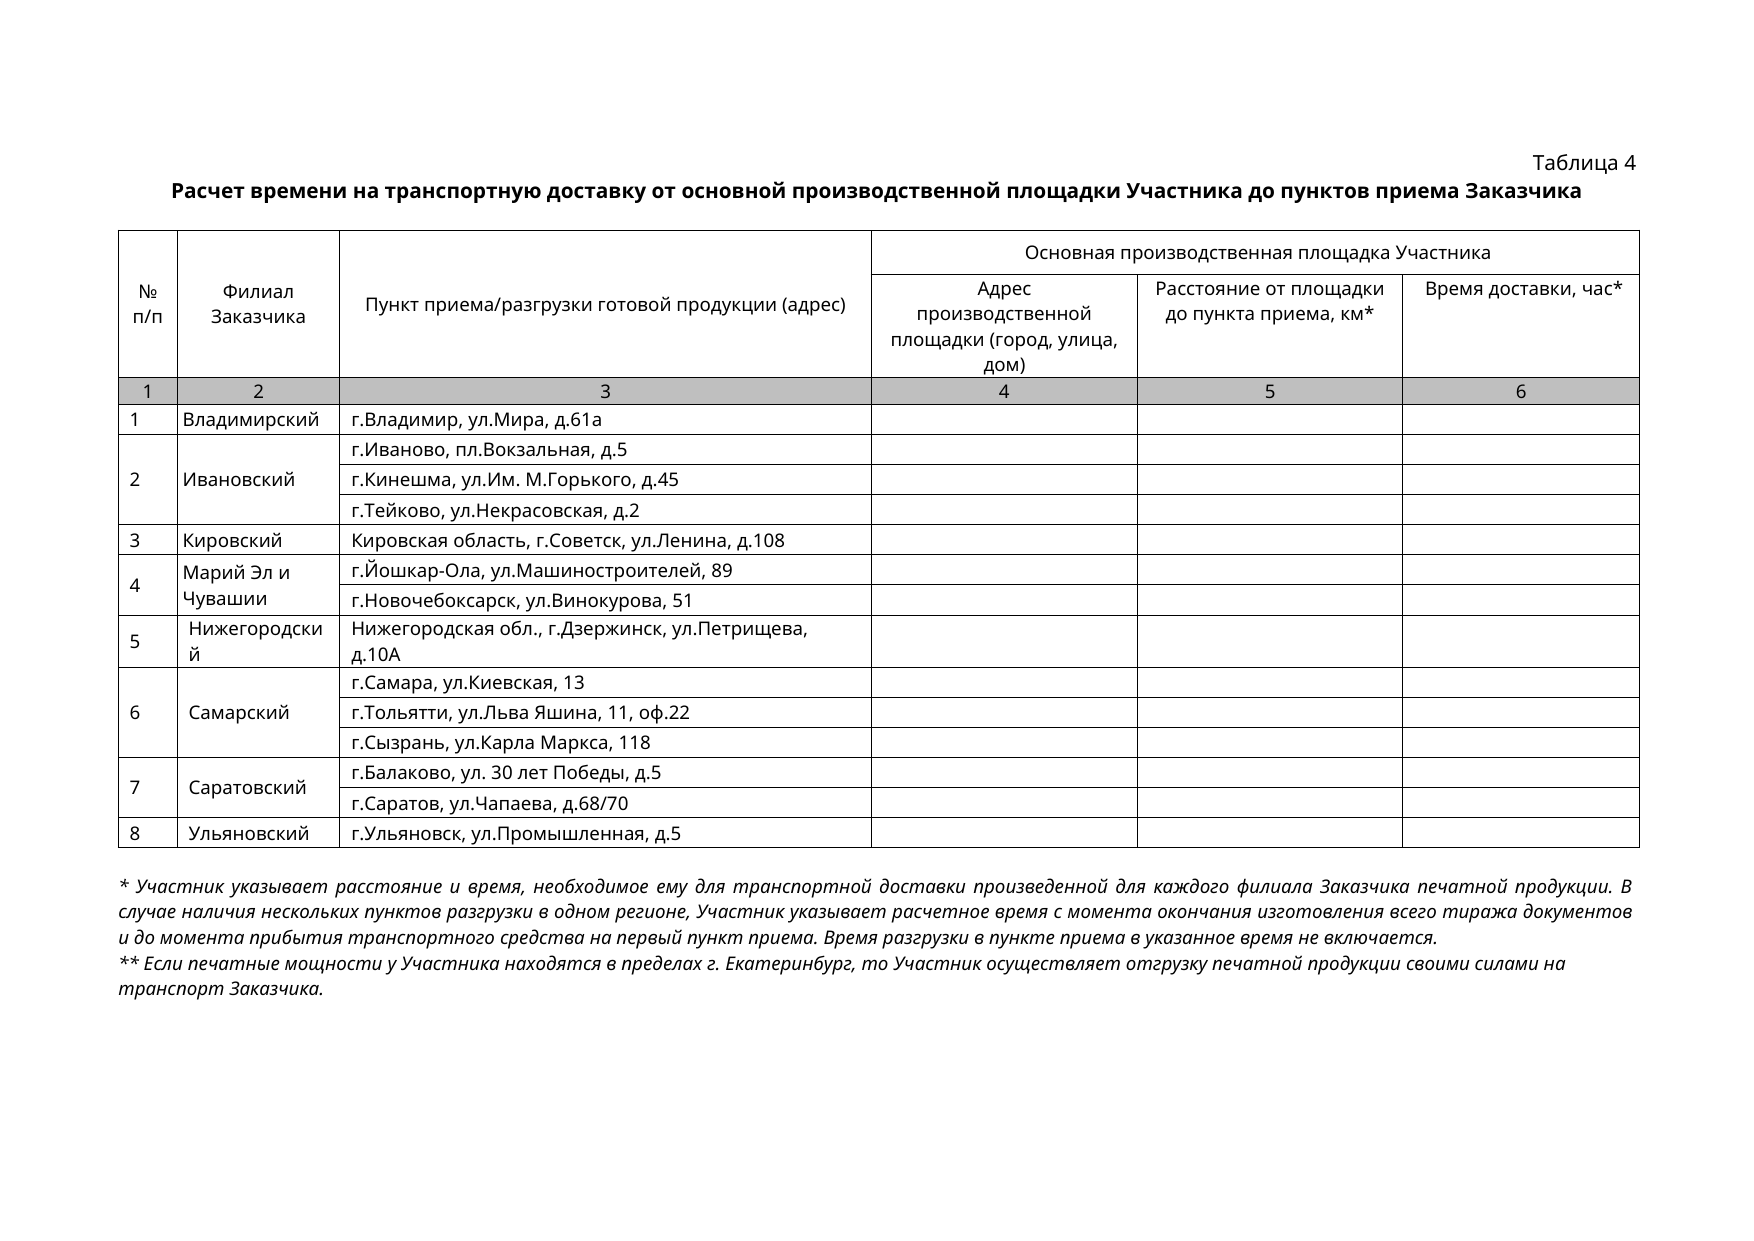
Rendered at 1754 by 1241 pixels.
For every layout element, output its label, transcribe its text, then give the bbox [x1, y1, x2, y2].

table_cell [1138, 435, 1402, 464]
text Расчет времени на транспортную доставку от основной производственной площадки Участника до пунктов приема Заказчика [118, 176, 1636, 204]
table_cell Кировский [178, 525, 339, 554]
table_cell Адрес производственной площадки (город, улица, дом) [872, 275, 1137, 377]
table_header Основная производственная площадка Участника [872, 231, 1639, 274]
table_cell г.Балаково, ул. 30 лет Победы, д.5 [340, 758, 871, 787]
table_cell 3 [119, 525, 177, 554]
text Таблица 4 [118, 148, 1636, 176]
table_cell [1138, 555, 1402, 584]
table_cell 2 [178, 378, 339, 404]
table_cell [1138, 818, 1402, 847]
table_cell Ульяновский [178, 818, 339, 847]
table_cell [872, 555, 1137, 584]
table_cell [1403, 435, 1639, 464]
table_cell г.Йошкар-Ола, ул.Машиностроителей, 89 [340, 555, 871, 584]
table_cell [1403, 495, 1639, 524]
table_cell Нижегородский [178, 616, 339, 667]
table_cell 6 [1403, 378, 1639, 404]
table_cell г.Иваново, пл.Вокзальная, д.5 [340, 435, 871, 464]
table_cell [872, 758, 1137, 787]
table_cell [1138, 465, 1402, 494]
table_cell [1138, 728, 1402, 757]
table_cell [1403, 788, 1639, 817]
table_cell г.Саратов, ул.Чапаева, д.68/70 [340, 788, 871, 817]
table_header Пункт приема/разгрузки готовой продукции (адрес) [340, 231, 871, 377]
table_cell 5 [1138, 378, 1402, 404]
table_cell [872, 698, 1137, 727]
table_cell [1403, 585, 1639, 614]
table_cell [872, 788, 1137, 817]
table_cell 6 [119, 668, 177, 757]
table_cell [1138, 585, 1402, 614]
table_cell [1403, 758, 1639, 787]
table_cell [872, 465, 1137, 494]
table_cell Марий Эл и Чувашии [178, 555, 339, 614]
table_cell [1138, 616, 1402, 667]
table_cell [872, 495, 1137, 524]
table_cell [872, 668, 1137, 697]
table_header № п/п [119, 231, 177, 377]
table_cell Ивановский [178, 435, 339, 524]
table_cell [872, 405, 1137, 434]
table_cell [1138, 668, 1402, 697]
table_cell [872, 818, 1137, 847]
table_cell г.Самара, ул.Киевская, 13 [340, 668, 871, 697]
table_cell [1138, 698, 1402, 727]
table_cell 2 [119, 435, 177, 524]
table_cell [1403, 728, 1639, 757]
table_cell Нижегородская обл., г.Дзержинск, ул.Петрищева, д.10А [340, 616, 871, 667]
table_cell г.Ульяновск, ул.Промышленная, д.5 [340, 818, 871, 847]
table_cell г.Сызрань, ул.Карла Маркса, 118 [340, 728, 871, 757]
table_cell г.Новочебоксарск, ул.Винокурова, 51 [340, 585, 871, 614]
table_cell г.Тейково, ул.Некрасовская, д.2 [340, 495, 871, 524]
table_cell г.Владимир, ул.Мира, д.61а [340, 405, 871, 434]
table_cell г.Тольятти, ул.Льва Яшина, 11, оф.22 [340, 698, 871, 727]
table_cell [1138, 525, 1402, 554]
table_cell [872, 616, 1137, 667]
table_cell Расстояние от площадки до пункта приема, км* [1138, 275, 1402, 377]
table_cell [1403, 818, 1639, 847]
table_cell 4 [872, 378, 1137, 404]
table_cell г.Кинешма, ул.Им. М.Горького, д.45 [340, 465, 871, 494]
table_cell [1138, 495, 1402, 524]
text * Участник указывает расстояние и время, необходимое ему для транспортной доставки произведенной для каждого филиала Заказчика печатной продукции. В случае наличия нескольких пунктов разгрузки в одном регионе, Участник указывает расчетное время с момента окончания изготовления всего тиража документов и до момента прибытия транспортного средства на первый пункт приема. Время разгрузки в пункте приема в указанное время не включается. [118, 873, 1636, 950]
table_cell [1138, 788, 1402, 817]
table_cell 1 [119, 405, 177, 434]
table_cell 8 [119, 818, 177, 847]
table_cell Время доставки, час* [1403, 275, 1639, 377]
table_cell [1403, 616, 1639, 667]
table_cell 1 [119, 378, 177, 404]
table_cell [1403, 465, 1639, 494]
table_cell [872, 435, 1137, 464]
table_cell Владимирский [178, 405, 339, 434]
table_cell [872, 728, 1137, 757]
table_cell [1403, 405, 1639, 434]
table_cell [872, 585, 1137, 614]
table_cell [1138, 758, 1402, 787]
table_cell 7 [119, 758, 177, 817]
text ** Если печатные мощности у Участника находятся в пределах г. Екатеринбург, то Участник осуществляет отгрузку печатной продукции своими силами на транспорт Заказчика. [118, 950, 1636, 1001]
table_cell Самарский [178, 668, 339, 757]
table_cell [1403, 668, 1639, 697]
table_cell [1403, 525, 1639, 554]
table_cell 5 [119, 616, 177, 667]
table_header Филиал Заказчика [178, 231, 339, 377]
table_cell 4 [119, 555, 177, 614]
table_cell Саратовский [178, 758, 339, 817]
table_cell [1138, 405, 1402, 434]
table_cell [1403, 555, 1639, 584]
table_cell [1403, 698, 1639, 727]
table_cell Кировская область, г.Советск, ул.Ленина, д.108 [340, 525, 871, 554]
table_cell 3 [340, 378, 871, 404]
table_cell [872, 525, 1137, 554]
